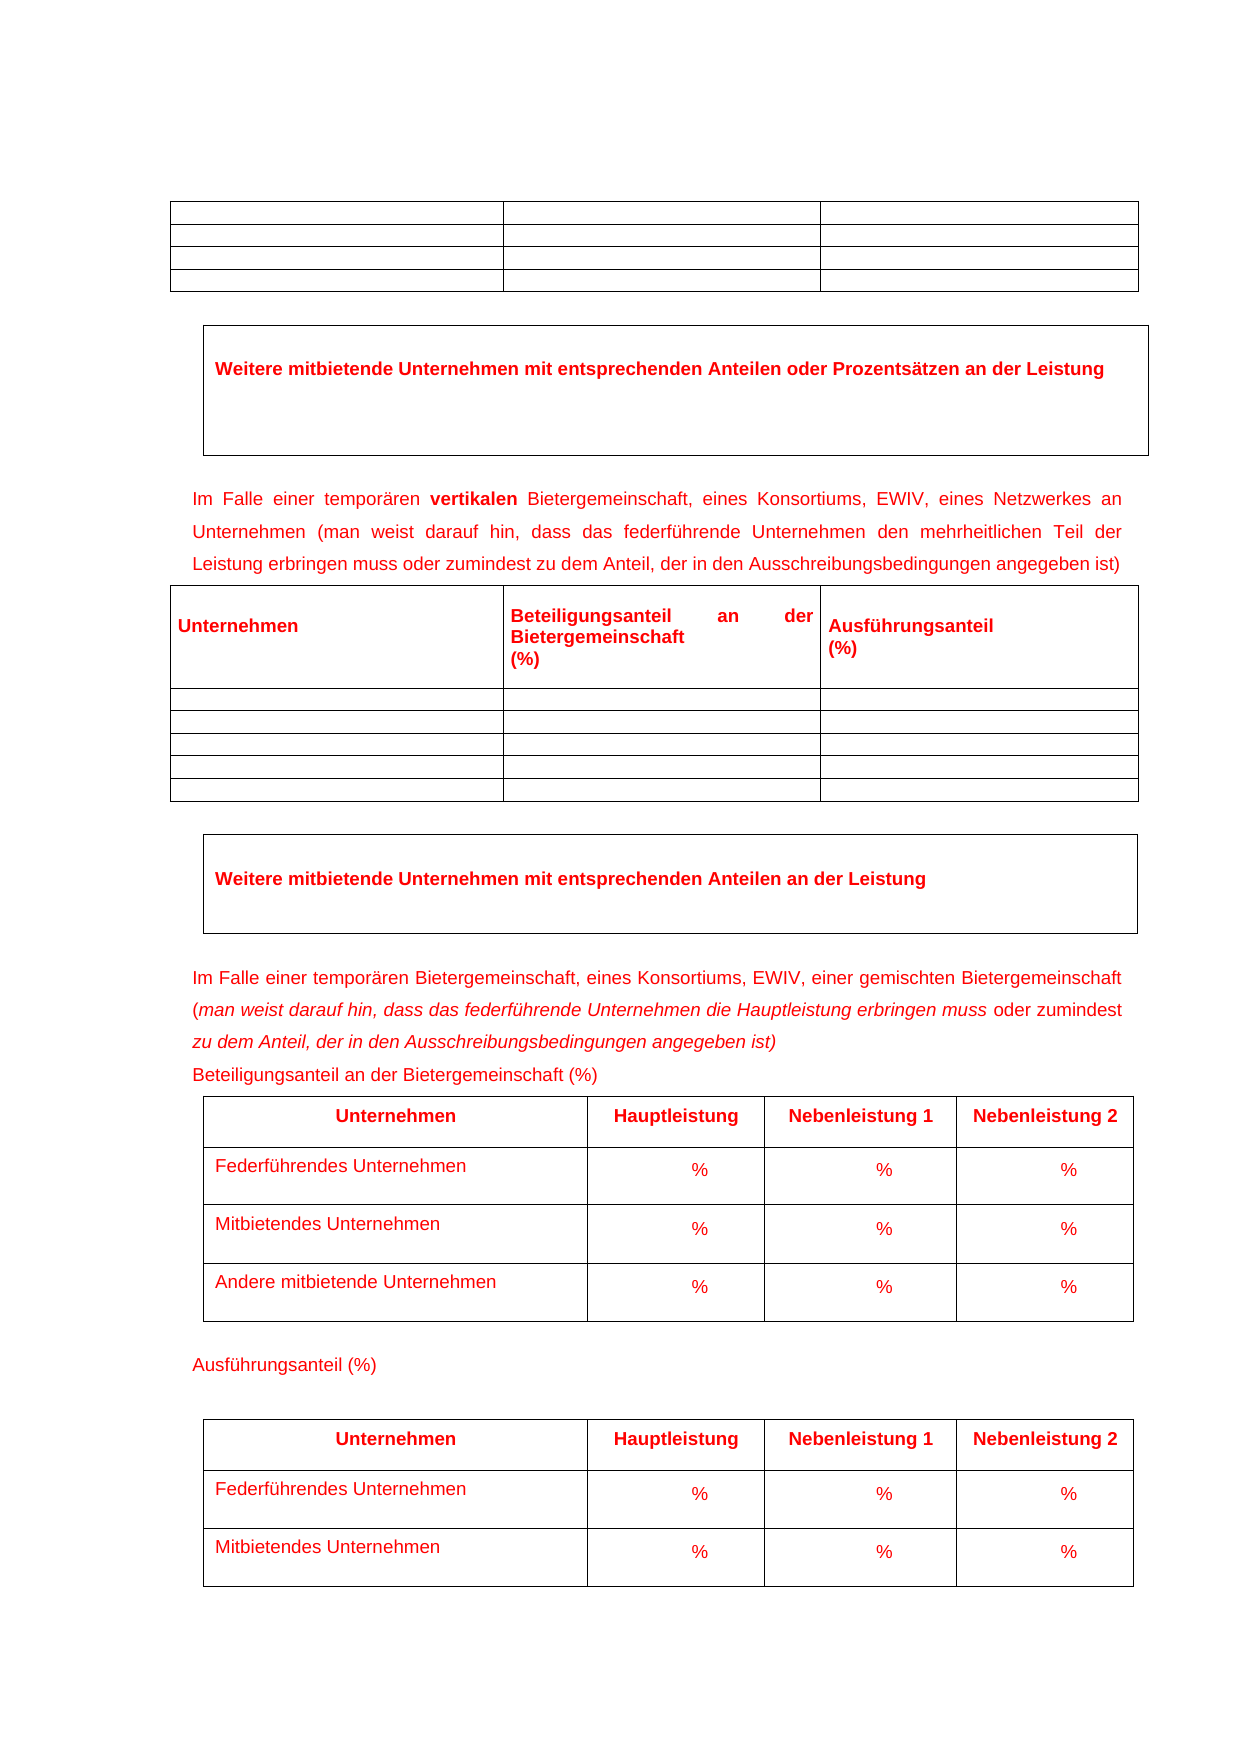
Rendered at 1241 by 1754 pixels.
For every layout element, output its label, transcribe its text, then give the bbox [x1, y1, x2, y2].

table_header Hauptleistung [588, 1097, 764, 1147]
table_cell Federführendes Unternehmen [204, 1148, 587, 1204]
table_header Nebenleistung 1 [765, 1420, 956, 1470]
table_header Beteiligungsanteil an der Bietergemeinschaft (%) [504, 586, 820, 688]
table_cell % [957, 1264, 1133, 1321]
table_cell Federführendes Unternehmen [204, 1471, 587, 1527]
table_cell [821, 202, 1138, 223]
table_header Nebenleistung 2 [957, 1420, 1133, 1470]
table_cell [504, 734, 820, 755]
table_header Unternehmen [204, 1097, 587, 1147]
table_cell [504, 225, 820, 246]
table_cell % [765, 1148, 956, 1204]
table_cell [171, 734, 503, 755]
table_cell [504, 756, 820, 778]
table_cell % [765, 1205, 956, 1263]
table_header Weitere mitbietende Unternehmen mit entsprechenden Anteilen oder Prozentsätzen an der Leistung [204, 326, 1148, 455]
table_header Weitere mitbietende Unternehmen mit entsprechenden Anteilen an der Leistung [204, 835, 1137, 933]
table_cell Andere mitbietende Unternehmen [204, 1264, 587, 1321]
table_cell [821, 689, 1138, 710]
table_header Hauptleistung [588, 1420, 764, 1470]
table_cell [821, 247, 1138, 269]
table_header Unternehmen [204, 1420, 587, 1470]
table_cell [821, 734, 1138, 755]
table_cell % [588, 1205, 764, 1263]
table_cell [171, 711, 503, 733]
table_cell % [588, 1148, 764, 1204]
table_cell % [765, 1264, 956, 1321]
table_cell [504, 202, 820, 223]
table_cell % [957, 1205, 1133, 1263]
table_cell % [765, 1529, 956, 1586]
text Ausführungsanteil (%) [192, 1354, 1122, 1376]
table_cell [171, 270, 503, 291]
table_cell [171, 202, 503, 223]
table_cell [821, 779, 1138, 801]
table_header Nebenleistung 2 [957, 1097, 1133, 1147]
table_cell [821, 711, 1138, 733]
text Im Falle einer temporären Bietergemeinschaft, eines Konsortiums, EWIV, einer gemischten Bietergemeinschaft (man weist darauf hin, dass das federführende Unternehmen die Hauptleistung erbringen muss oder zumindest zu dem Anteil, der in den Ausschreibungsbedingungen angegeben ist) [192, 966, 1122, 1053]
table_cell % [957, 1471, 1133, 1527]
text Beteiligungsanteil an der Bietergemeinschaft (%) [192, 1063, 1122, 1085]
table_cell [171, 779, 503, 801]
table_cell [821, 270, 1138, 291]
text Im Falle einer temporären vertikalen Bietergemeinschaft, eines Konsortiums, EWIV, eines Netzwerkes an Unternehmen (man weist darauf hin, dass das federführende Unternehmen den mehrheitlichen Teil der Leistung erbringen muss oder zumindest zu dem Anteil, der in den Ausschreibungsbedingungen angegeben ist) [192, 488, 1122, 574]
table_header Nebenleistung 1 [765, 1097, 956, 1147]
table_cell % [588, 1264, 764, 1321]
table_cell Mitbietendes Unternehmen [204, 1205, 587, 1263]
table_cell [504, 711, 820, 733]
table_cell [171, 247, 503, 269]
table_header Ausführungsanteil (%) [821, 586, 1138, 688]
table_cell [821, 756, 1138, 778]
table_cell % [588, 1529, 764, 1586]
table_cell [504, 689, 820, 710]
table_cell [504, 779, 820, 801]
table_cell [504, 247, 820, 269]
table_cell [171, 689, 503, 710]
table_cell Mitbietendes Unternehmen [204, 1529, 587, 1586]
table_cell % [957, 1148, 1133, 1204]
table_cell % [957, 1529, 1133, 1586]
table_cell [171, 225, 503, 246]
table_header Unternehmen [171, 586, 503, 688]
table_cell [171, 756, 503, 778]
table_cell % [765, 1471, 956, 1527]
table_cell % [588, 1471, 764, 1527]
table_cell [504, 270, 820, 291]
table_cell [821, 225, 1138, 246]
